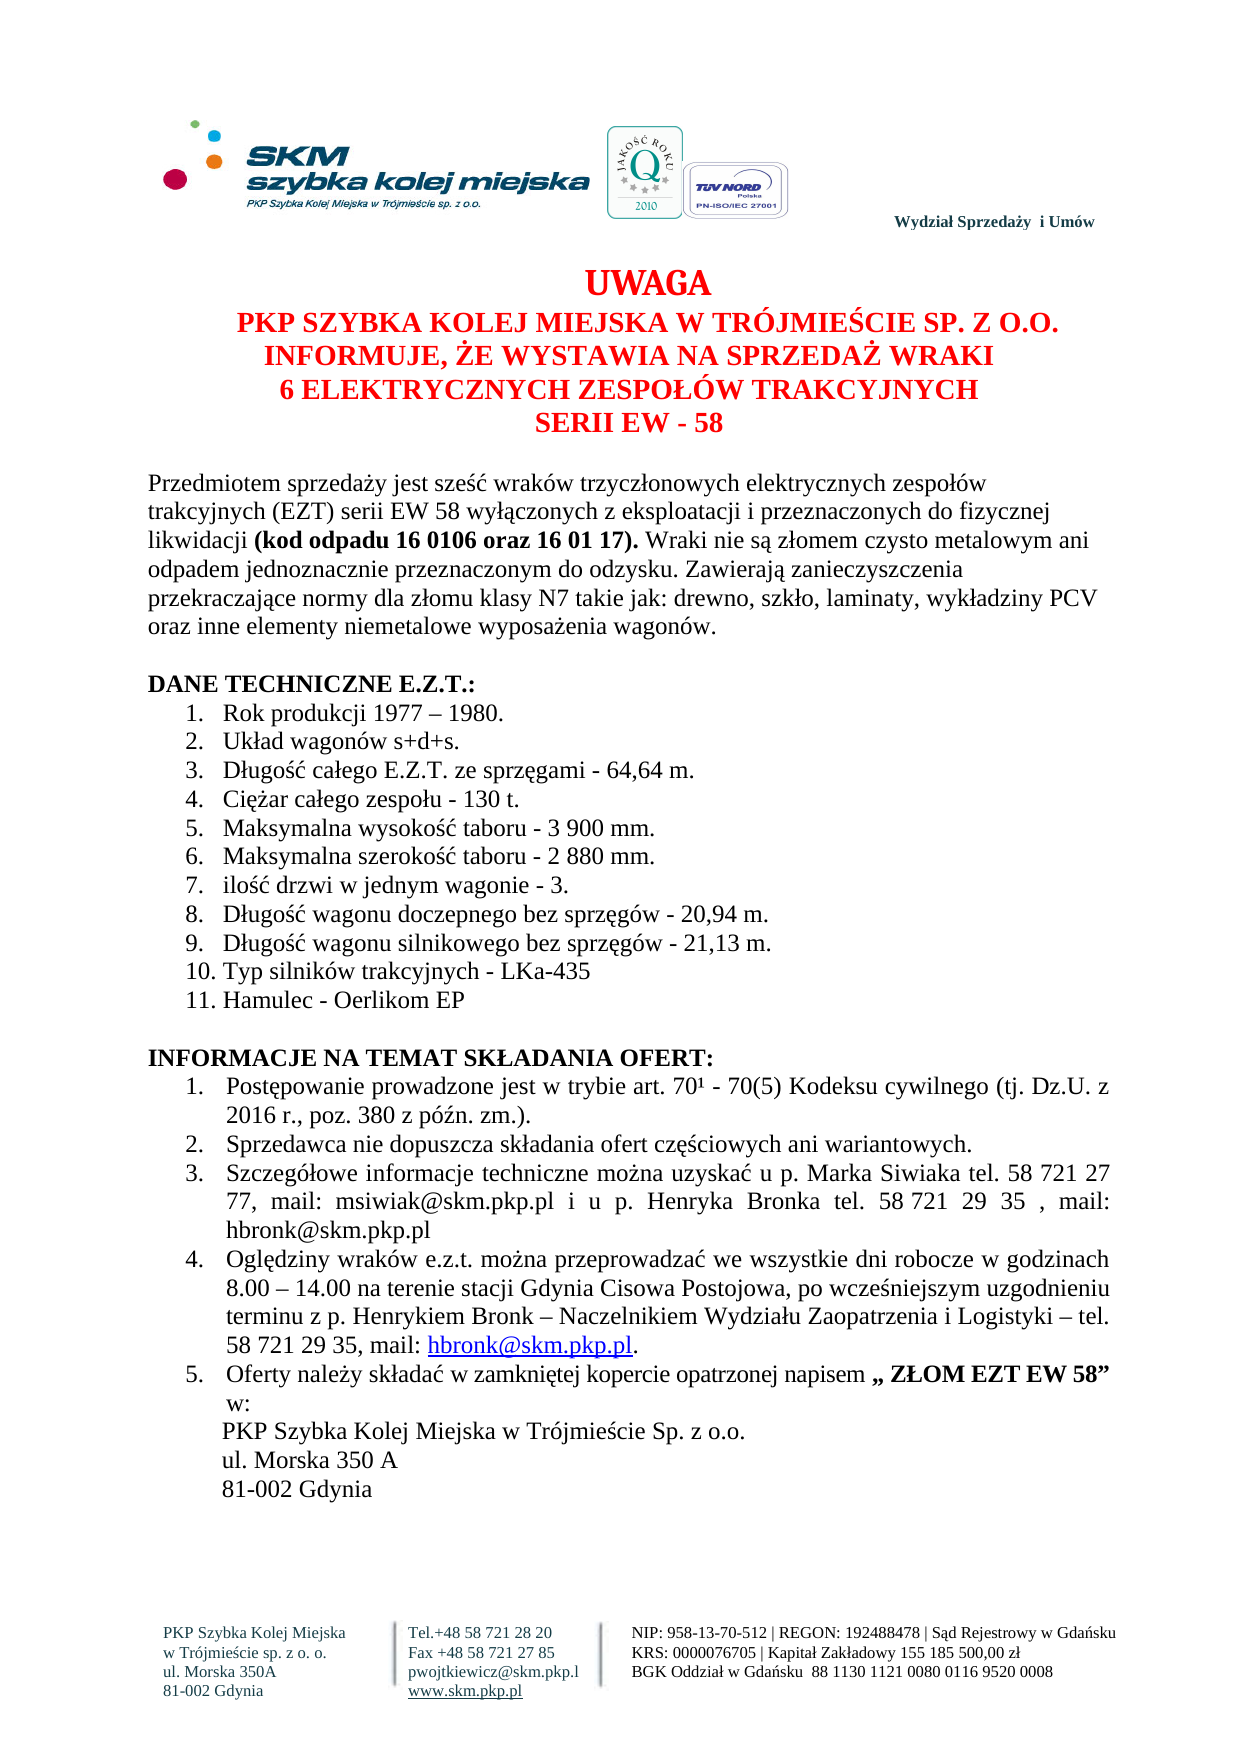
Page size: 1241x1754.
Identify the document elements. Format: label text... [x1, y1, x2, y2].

list Oględziny wraków e.z.t. można przeprowadzać we wszystkie dni robocze w godzinach 8.00 – 14.00 na terenie stacji Gdynia Cisowa Postojowa, po wcześniejszym uzgodnieniu terminu z p. Henrykiem Bronk – Naczelnikiem Wydziału Zaopatrzenia i Logistyki – tel. 58 721 29 35, mail: hbronk@skm.pkp.pl. [185, 1244, 1110, 1359]
list Postępowanie prowadzone jest w trybie art. 70¹ - 70(5) Kodeksu cywilnego (tj. Dz.U. z 2016 r., poz. 380 z późn. zm.). [185, 1071, 1110, 1129]
text INFORMACJE NA TEMAT SKŁADANIA OFERT: [148, 1043, 1110, 1071]
list Maksymalna szerokość taboru - 2 880 mm. [185, 841, 1110, 870]
picture [388, 1620, 403, 1690]
text PKP Szybka Kolej Miejska w Trójmieście Sp. z o.o. [148, 1416, 1110, 1445]
text 81-002 Gdynia [148, 1474, 1110, 1503]
list Długość całego E.Z.T. ze sprzęgami - 64,64 m. [185, 755, 1110, 784]
list Typ silników trakcyjnych - LKa-435 [185, 956, 1110, 985]
subtitle UWAGA [148, 262, 1110, 305]
list Układ wagonów s+d+s. [185, 726, 1110, 755]
text SERII EW - 58 [148, 405, 1110, 439]
list Długość wagonu doczepnego bez sprzęgów - 20,94 m. [185, 899, 1110, 928]
list Hamulec - Oerlikom EP [185, 985, 1110, 1014]
list Rok produkcji 1977 – 1980. [185, 698, 1110, 726]
list Szczegółowe informacje techniczne można uzyskać u p. Marka Siwiaka tel. 58 721 27 77, mail: msiwiak@skm.pkp.pl i u p. Henryka Bronka tel. 58 721 29 35 , mail: hbronk@skm.pkp.pl [185, 1158, 1110, 1244]
text DANE TECHNICZNE E.Z.T.: [148, 669, 1110, 698]
list Ciężar całego zespołu - 130 t. [185, 784, 1110, 813]
text 6 ELEKTRYCZNYCH ZESPOŁÓW TRAKCYJNYCH [148, 372, 1110, 405]
list Sprzedawca nie dopuszcza składania ofert częściowych ani wariantowych. [185, 1129, 1110, 1158]
text Przedmiotem sprzedaży jest sześć wraków trzyczłonowych elektrycznych zespołów trakcyjnych (EZT) serii EW 58 wyłączonych z eksploatacji i przeznaczonych do fizycznej likwidacji (kod odpadu 16 0106 oraz 16 01 17). Wraki nie są złomem czysto metalowym ani odpadem jednoznacznie przeznaczonym do odzysku. Zawierają zanieczyszczenia przekraczające normy dla złomu klasy N7 takie jak: drewno, szkło, laminaty, wykładziny PCV oraz inne elementy niemetalowe wyposażenia wagonów. [148, 468, 1110, 640]
picture [594, 1621, 609, 1691]
list ilość drzwi w jednym wagonie - 3. [185, 870, 1110, 899]
list Oferty należy składać w zamkniętej kopercie opatrzonej napisem „ ZŁOM EZT EW 58” w: [185, 1359, 1110, 1416]
list Maksymalna wysokość taboru - 3 900 mm. [185, 813, 1110, 841]
text ul. Morska 350 A [148, 1445, 1110, 1474]
picture [147, 88, 789, 219]
text PKP SZYBKA KOLEJ MIEJSKA W TRÓJMIEŚCIE SP. Z O.O. INFORMUJE, ŻE WYSTAWIA NA SPRZEDAŻ WRAKI [148, 305, 1110, 372]
list Długość wagonu silnikowego bez sprzęgów - 21,13 m. [185, 928, 1110, 956]
